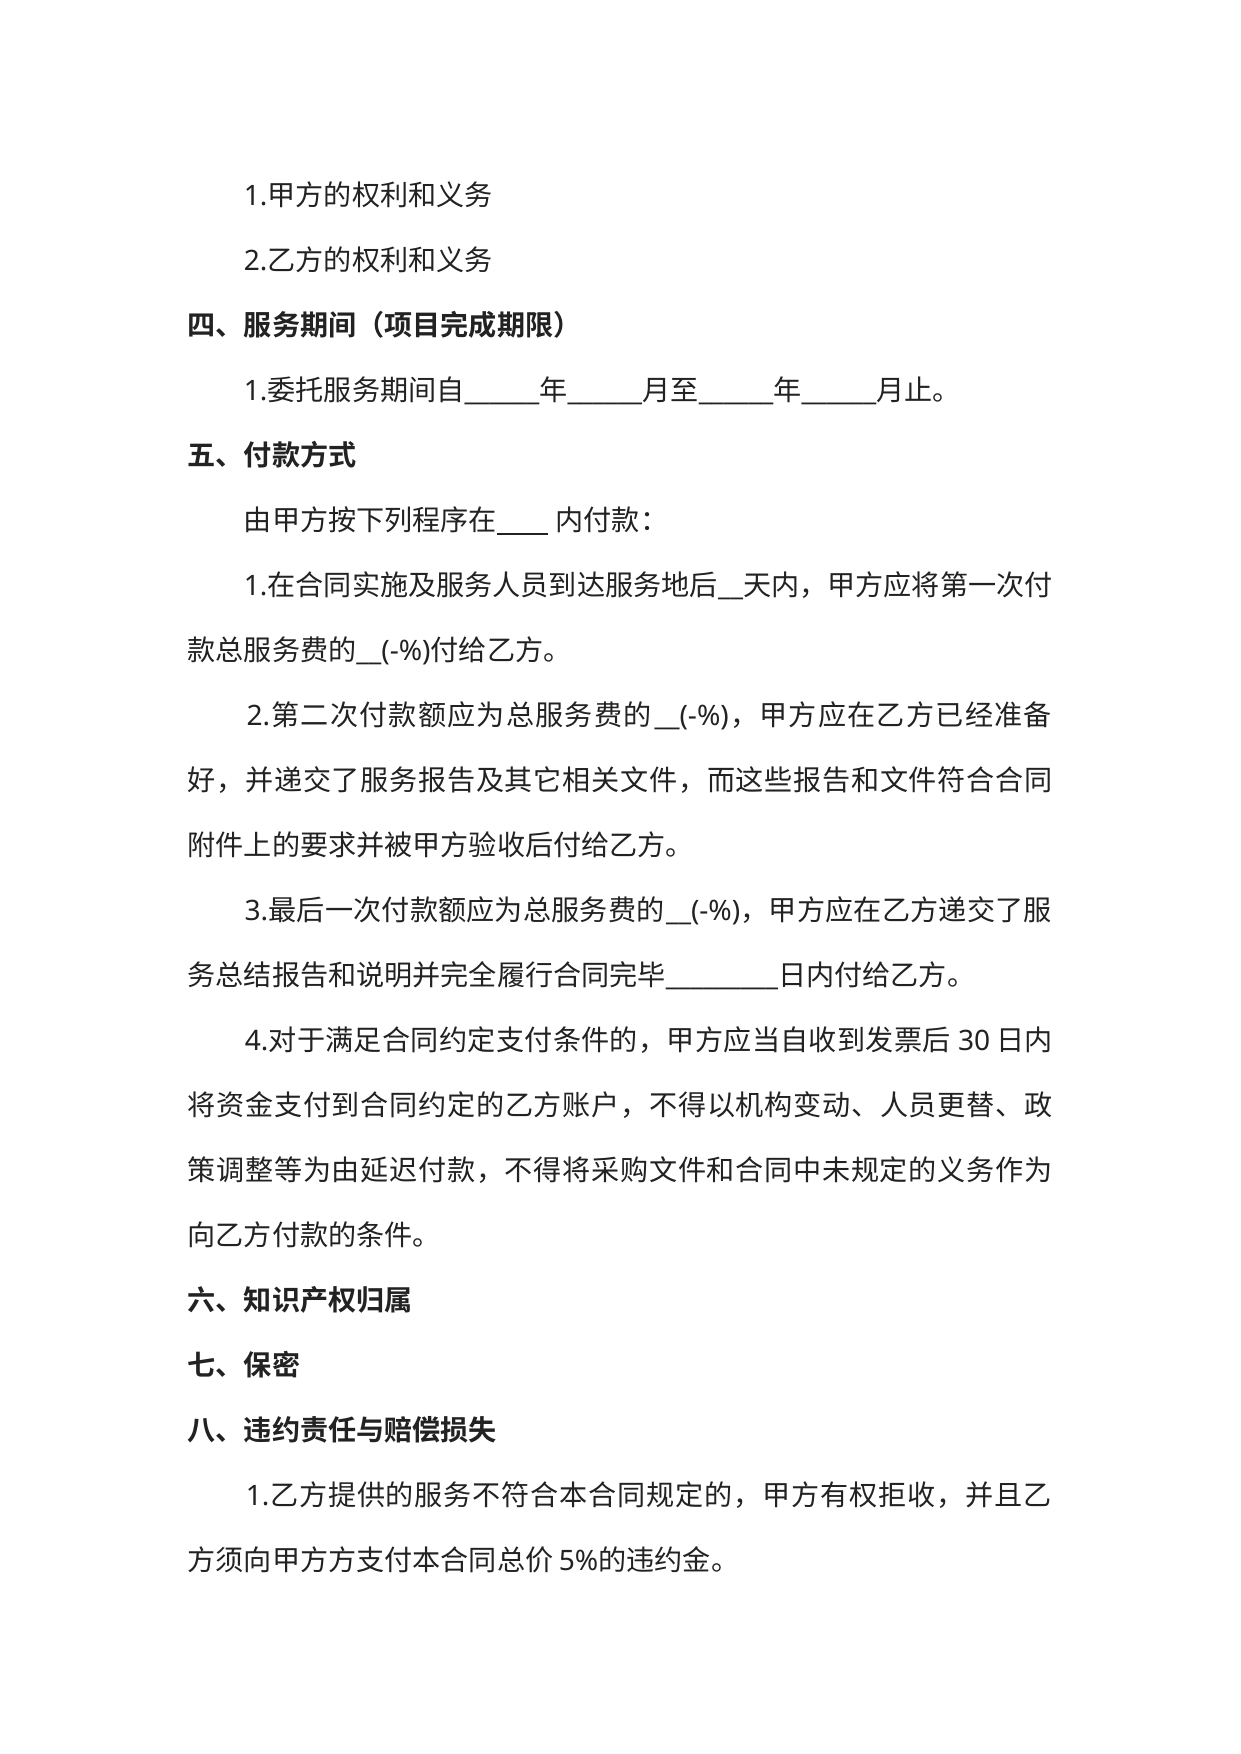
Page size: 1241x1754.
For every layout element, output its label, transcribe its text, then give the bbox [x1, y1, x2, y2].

text 六、知识产权归属 [187, 1267, 1053, 1332]
text 由甲方按下列程序在 内付款： [187, 487, 1053, 552]
text 1.甲方的权利和义务 [187, 162, 1053, 227]
text 2.乙方的权利和义务 [187, 227, 1053, 292]
text 3.最后一次付款额应为总服务费的__(-%)，甲方应在乙方递交了服务总结报告和说明并完全履行合同完毕_________日内付给乙方。 [187, 877, 1053, 1007]
text 四、服务期间（项目完成期限） [187, 292, 1053, 357]
text 八、违约责任与赔偿损失 [187, 1397, 1053, 1462]
text 1.委托服务期间自______年______月至______年______月止。 [187, 357, 1053, 422]
text 1.在合同实施及服务人员到达服务地后__天内，甲方应将第一次付 款总服务费的__(-%)付给乙方。 [187, 552, 1053, 682]
text 七、保密 [187, 1332, 1053, 1397]
text 2.第二次付款额应为总服务费的__(-%)，甲方应在乙方已经准备好，并递交了服务报告及其它相关文件，而这些报告和文件符合合同附件上的要求并被甲方验收后付给乙方。 [187, 682, 1053, 877]
text 4.对于满足合同约定支付条件的，甲方应当自收到发票后30日内将资金支付到合同约定的乙方账户，不得以机构变动、人员更替、政策调整等为由延迟付款，不得将采购文件和合同中未规定的义务作为向乙方付款的条件。 [187, 1007, 1053, 1267]
text 1.乙方提供的服务不符合本合同规定的，甲方有权拒收，并且乙方须向甲方方支付本合同总价5%的违约金。 [187, 1462, 1053, 1592]
text 五、付款方式 [187, 422, 1053, 487]
